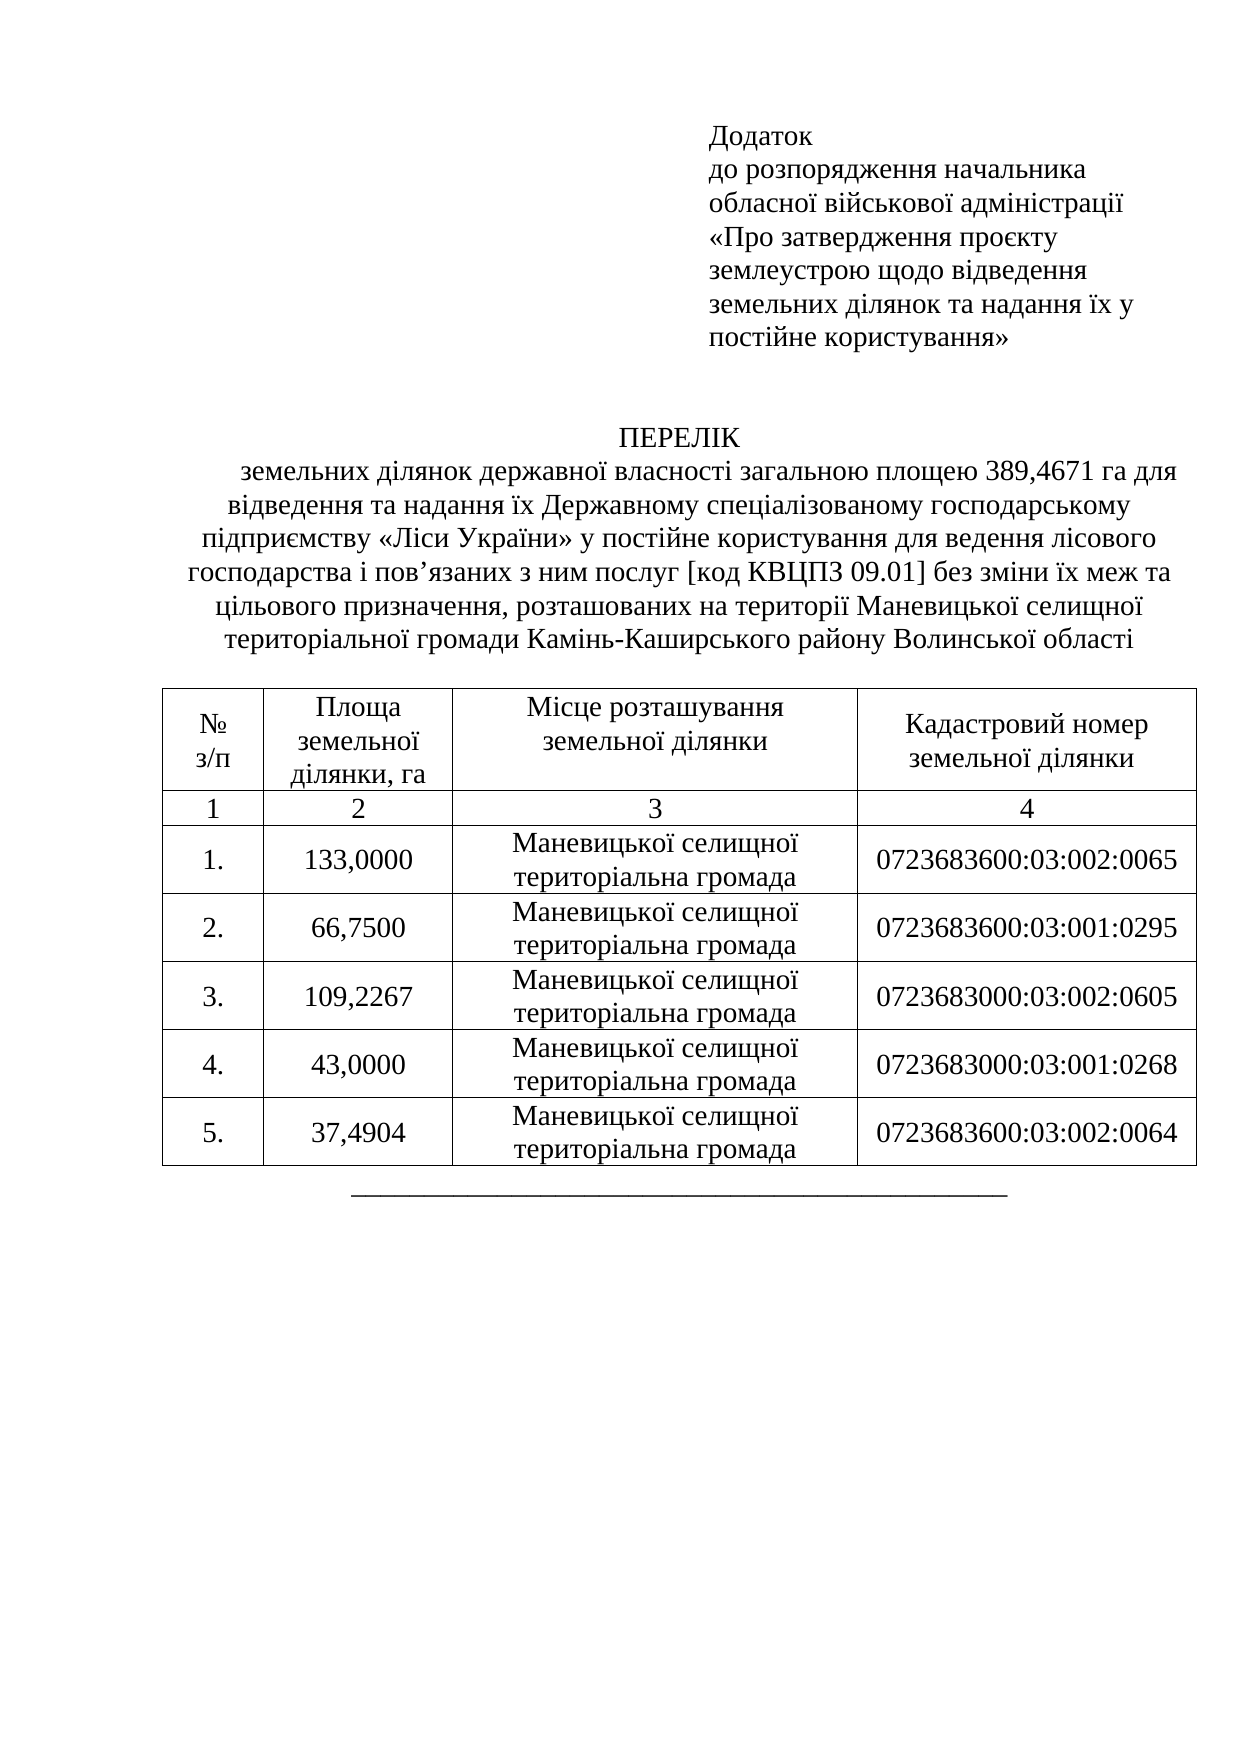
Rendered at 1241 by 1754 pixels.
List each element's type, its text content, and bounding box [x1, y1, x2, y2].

table_cell Маневицької селищної територіальна громада [453, 962, 857, 1029]
table_cell Маневицької селищної територіальна громада [453, 826, 857, 893]
table_cell 5. [163, 1098, 263, 1165]
table_cell 3 [453, 791, 857, 824]
table_cell 2 [264, 791, 452, 824]
table_cell 2. [163, 894, 263, 961]
table_cell 133,0000 [264, 826, 452, 893]
table_cell 43,0000 [264, 1030, 452, 1097]
table_cell 3. [163, 962, 263, 1029]
table_cell 4. [163, 1030, 263, 1097]
text «Про затвердження проєкту землеустрою щодо відведення земельних ділянок та надання їх у постійне користування» [709, 219, 1196, 353]
table_header № з/п [163, 689, 263, 790]
table_header Місце розташування земельної ділянки [453, 689, 857, 790]
table_header Кадастровий номер земельної ділянки [858, 689, 1196, 790]
table_cell Маневицької селищної територіальна громада [453, 894, 857, 961]
table_cell 109,2267 [264, 962, 452, 1029]
text до розпорядження начальника [709, 152, 1181, 185]
table_cell 4 [858, 791, 1196, 824]
table_cell 0723683600:03:002:0065 [858, 826, 1196, 893]
table_cell 0723683000:03:002:0605 [858, 962, 1196, 1029]
table_cell 1. [163, 826, 263, 893]
text обласної військової адміністрації [709, 185, 1181, 219]
table_cell Маневицької селищної територіальна громада [453, 1098, 857, 1165]
table_cell 1 [163, 791, 263, 824]
table_cell Маневицької селищної територіальна громада [453, 1030, 857, 1097]
text _____________________________________________ [177, 1166, 1181, 1200]
table_header Площа земельної ділянки, га [264, 689, 452, 790]
table_cell 0723683600:03:001:0295 [858, 894, 1196, 961]
table_cell 66,7500 [264, 894, 452, 961]
text Додаток [709, 118, 1181, 152]
table_cell 0723683000:03:001:0268 [858, 1030, 1196, 1097]
text земельних ділянок державної власності загальною площею 389,4671 га для відведення та надання їх Державному спеціалізованому господарському підприємству «Ліси України» у постійне користування для ведення лісового господарства і пов’язаних з ним послуг [код КВЦПЗ 09.01] без зміни їх меж та цільового призначення, розташованих на території Маневицької селищної територіальної громади Камінь-Каширського району Волинської області [177, 453, 1181, 655]
text ПЕРЕЛІК [177, 420, 1181, 453]
table_cell 37,4904 [264, 1098, 452, 1165]
table_cell 0723683600:03:002:0064 [858, 1098, 1196, 1165]
